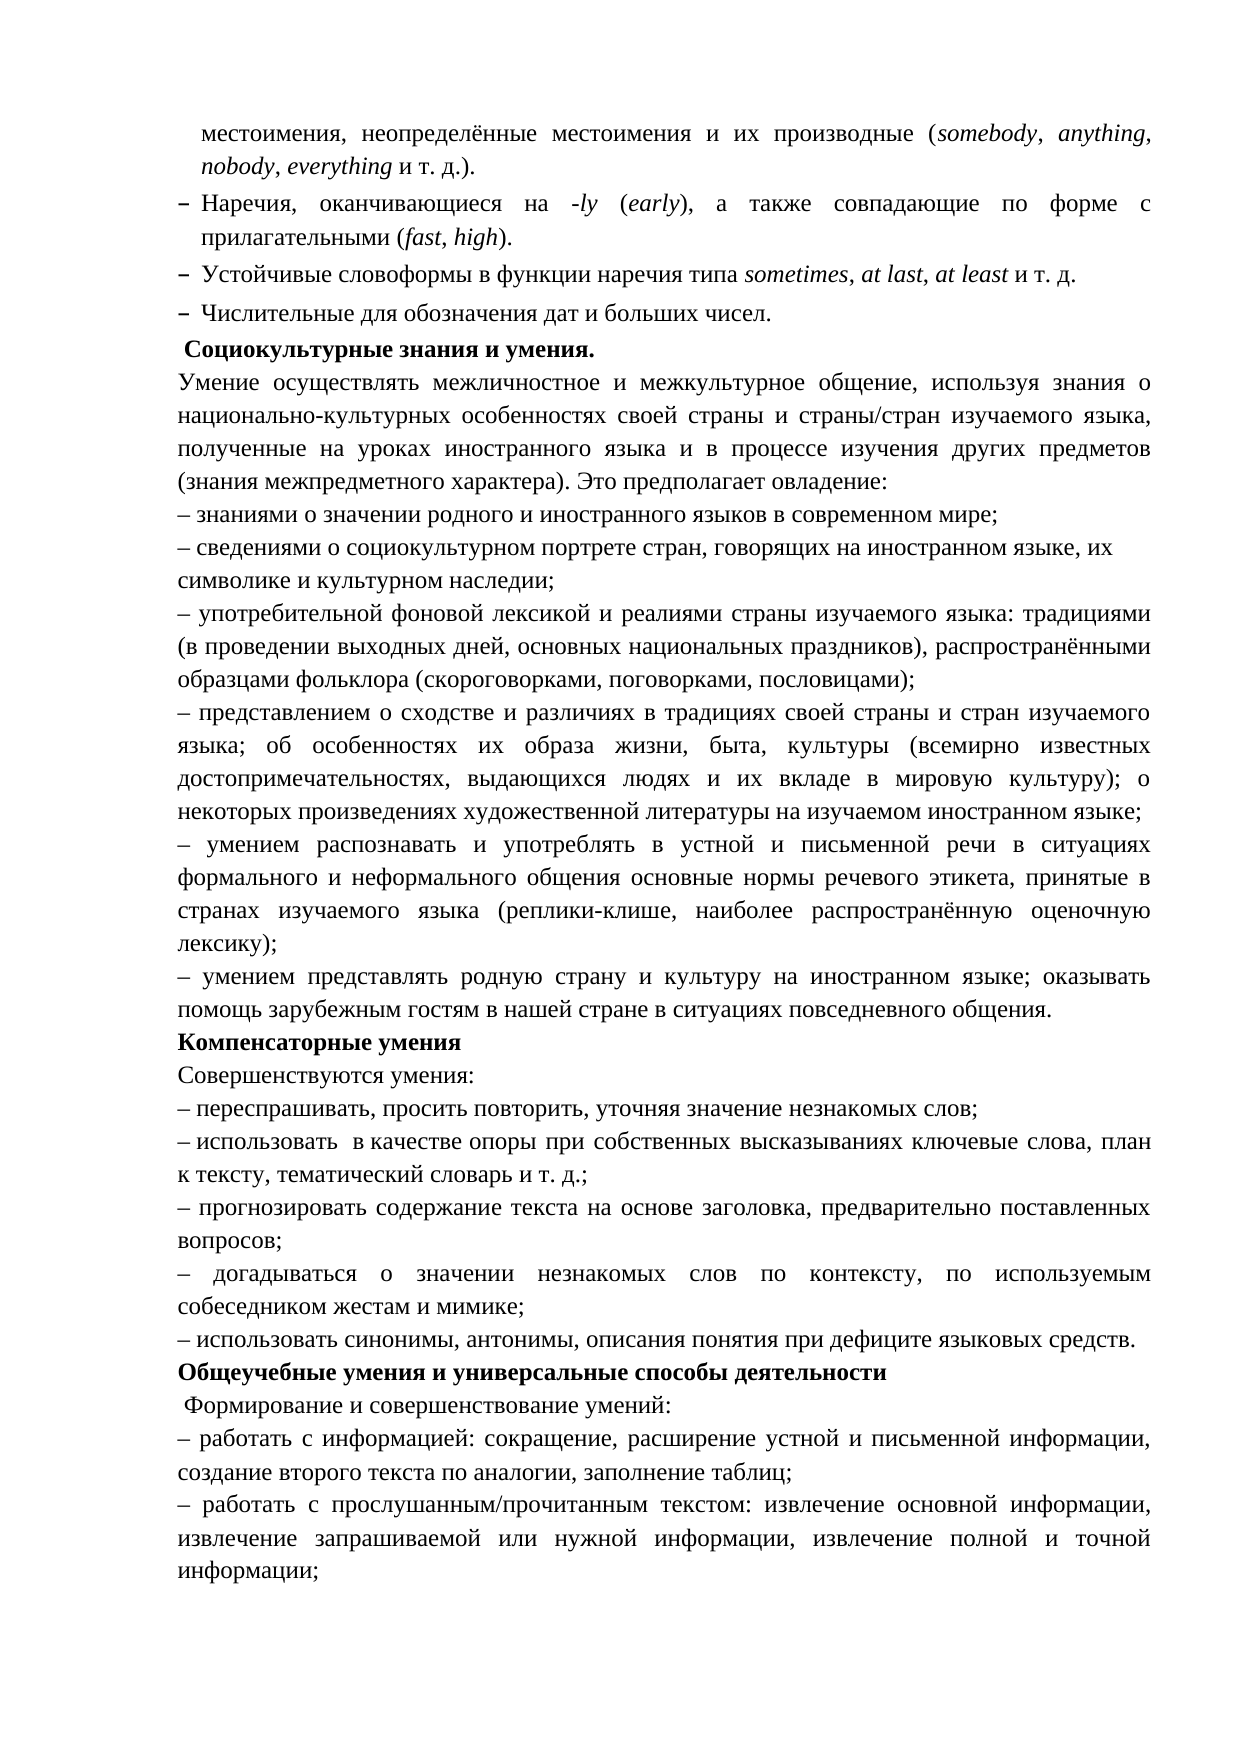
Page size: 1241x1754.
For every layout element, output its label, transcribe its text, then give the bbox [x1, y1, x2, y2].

text – представлением о сходстве и различиях в традициях своей страны и стран изучаемого языка; об особенностях их образа жизни, быта, культуры (всемирно известных достопримечательностях, выдающихся людях и их вкладе в мировую культуру); о некоторых произведениях художественной литературы на изучаемом иностранном языке; [177, 697, 1152, 825]
text – знаниями о значении родного и иностранного языков в современном мире; [177, 499, 1152, 528]
list Наречия, оканчивающиеся на -ly (early), а также совпадающие по форме с прилагательными (fast, high). [177, 184, 1152, 251]
text Совершенствуются умения: [177, 1060, 1152, 1089]
text – работать с прослушанным/прочитанным текстом: извлечение основной информации, извлечение запрашиваемой или нужной информации, извлечение полной и точной информации; [177, 1489, 1152, 1584]
text – работать с информацией: сокращение, расширение устной и письменной информации, создание второго текста по аналогии, заполнение таблиц; [177, 1423, 1152, 1485]
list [177, 118, 1152, 180]
text – догадываться о значении незнакомых слов по контексту, по используемым собеседником жестам и мимике; [177, 1258, 1152, 1320]
text Компенсаторные умения [177, 1027, 1152, 1056]
text – сведениями о социокультурном портрете стран, говорящих на иностранном языке, их символике и культурном наследии; [177, 532, 1152, 594]
text Общеучебные умения и универсальные способы деятельности [177, 1357, 1152, 1386]
text – употребительной фоновой лексикой и реалиями страны изучаемого языка: традициями (в проведении выходных дней, основных национальных праздников), распространёнными образцами фольклора (скороговорками, поговорками, пословицами); [177, 598, 1152, 693]
text – переспрашивать, просить повторить, уточняя значение незнакомых слов; [177, 1093, 1152, 1122]
text – использовать синонимы, антонимы, описания понятия при дефиците языковых средств. [177, 1324, 1152, 1353]
text – умением распознавать и употреблять в устной и письменной речи в ситуациях формального и неформального общения основные нормы речевого этикета, принятые в странах изучаемого языка (реплики-клише, наиболее распространённую оценочную лексику); [177, 829, 1152, 957]
text – прогнозировать содержание текста на основе заголовка, предварительно поставленных вопросов; [177, 1192, 1152, 1254]
text – использовать в качестве опоры при собственных высказываниях ключевые слова, план к тексту, тематический словарь и т. д.; [177, 1126, 1152, 1188]
text Формирование и совершенствование умений: [177, 1391, 1152, 1419]
text Умение осуществлять межличностное и межкультурное общение, используя знания о национально-культурных особенностях своей страны и страны/стран изучаемого языка, полученные на уроках иностранного языка и в процессе изучения других предметов (знания межпредметного характера). Это предполагает овладение: [177, 367, 1152, 495]
list Устойчивые словоформы в функции наречия типа sometimes, at last, at least и т. д. [177, 256, 1152, 289]
list Числительные для обозначения дат и больших чисел. [177, 295, 1152, 329]
text Социокультурные знания и умения. [177, 334, 1152, 363]
text – умением представлять родную страну и культуру на иностранном языке; оказывать помощь зарубежным гостям в нашей стране в ситуациях повседневного общения. [177, 961, 1152, 1023]
